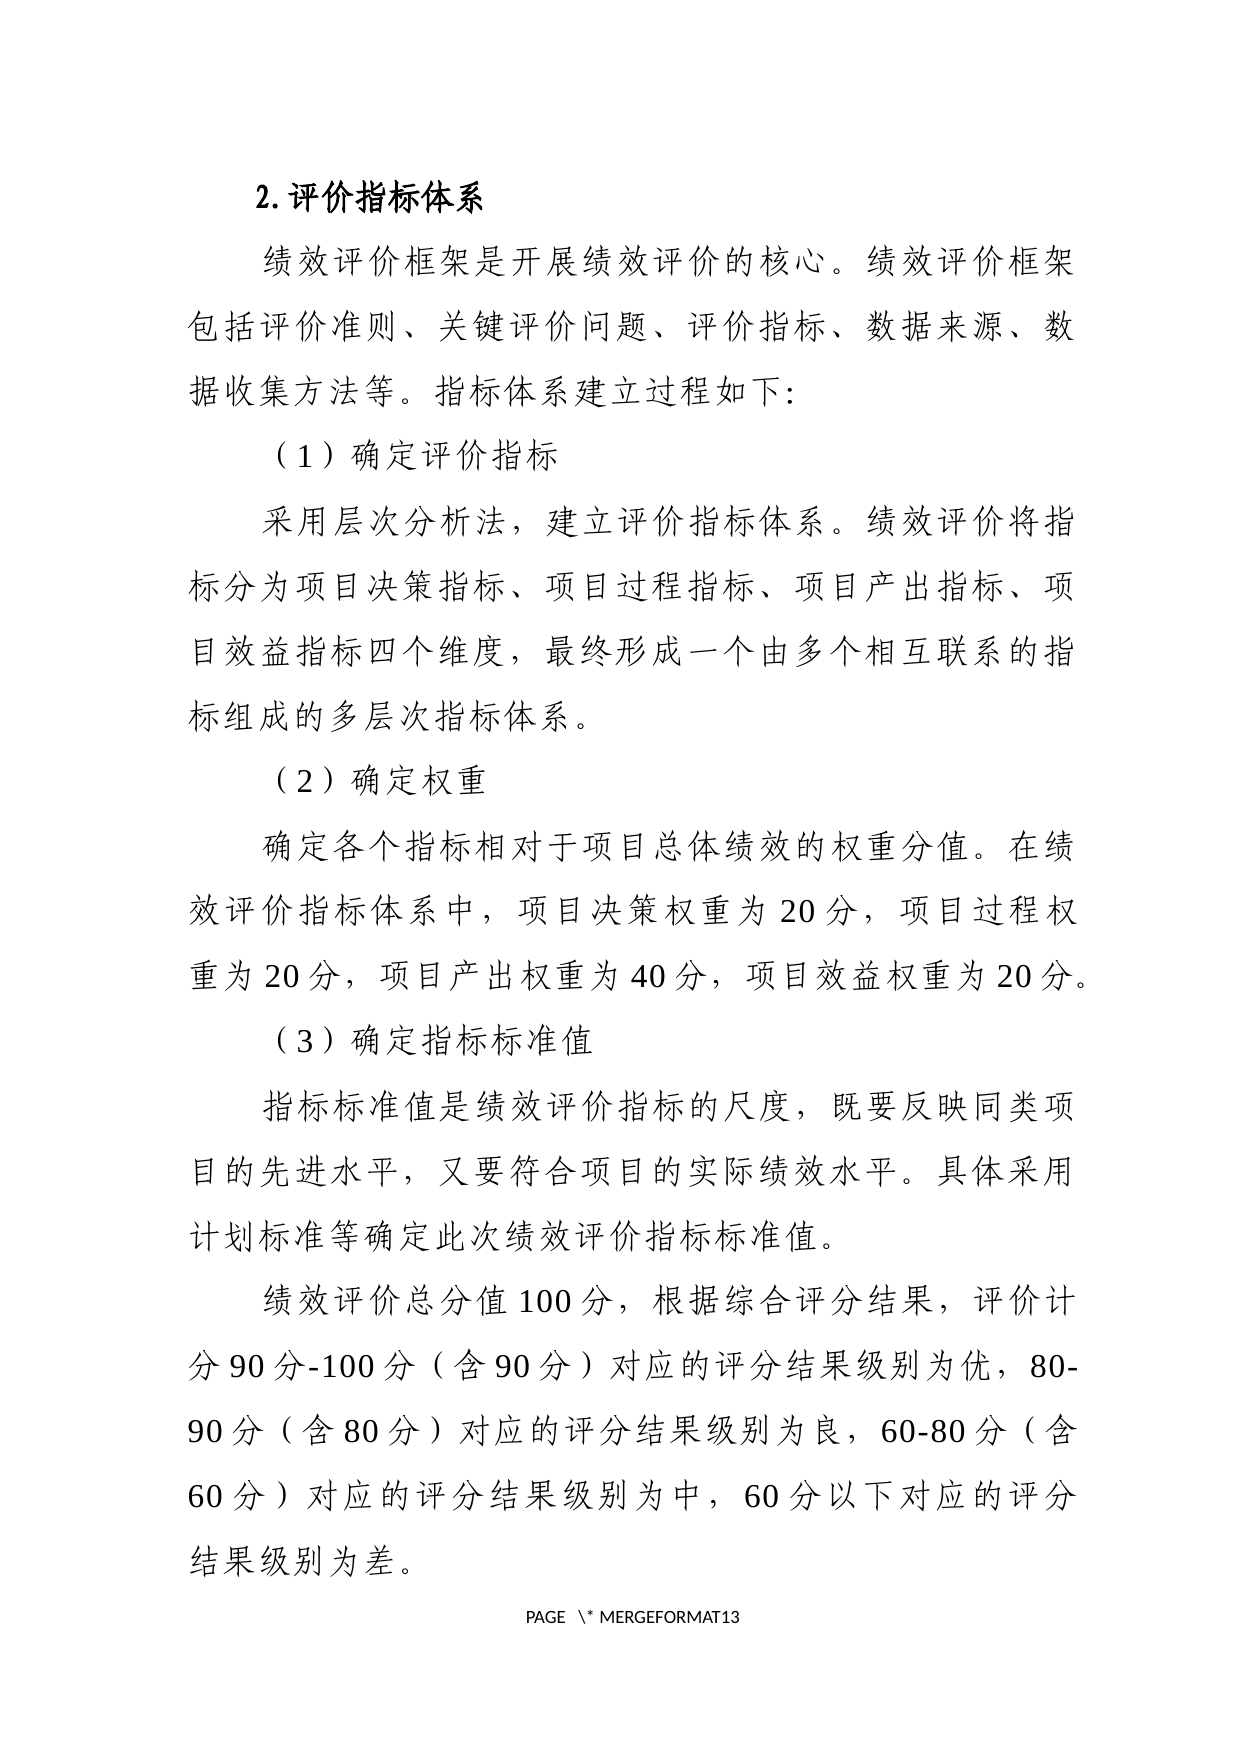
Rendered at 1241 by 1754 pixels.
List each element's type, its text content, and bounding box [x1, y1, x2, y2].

text 绩效评价框架是开展绩效评价的核心。绩效评价框架包括评价准则、关键评价问题、评价指标、数据来源、数据收集方法等。指标体系建立过程如下： [187, 227, 1078, 422]
text 确定各个指标相对于项目总体绩效的权重分值。在绩效评价指标体系中，项目决策权重为20分，项目过程权重为20分，项目产出权重为40分，项目效益权重为20分。 [187, 812, 1078, 1007]
text （2）确定权重 [187, 747, 1078, 812]
text （1）确定评价指标 [187, 422, 1078, 487]
text 指标标准值是绩效评价指标的尺度，既要反映同类项目的先进水平，又要符合项目的实际绩效水平。具体采用计划标准等确定此次绩效评价指标标准值。 [187, 1072, 1078, 1267]
text 2.评价指标体系 [187, 162, 1078, 227]
title 绩效评价总分值100分，根据综合评分结果，评价计分90分-100分（含90分）对应的评分结果级别为优，80-90分（含80分）对应的评分结果级别为良，60-80分（含60分）对应的评分结果级别为中，60分以下对应的评分结果级别为差。 [187, 1267, 1078, 1592]
text （3）确定指标标准值 [187, 1007, 1078, 1072]
text 采用层次分析法，建立评价指标体系。绩效评价将指标分为项目决策指标、项目过程指标、项目产出指标、项目效益指标四个维度，最终形成一个由多个相互联系的指标组成的多层次指标体系。 [187, 487, 1078, 747]
